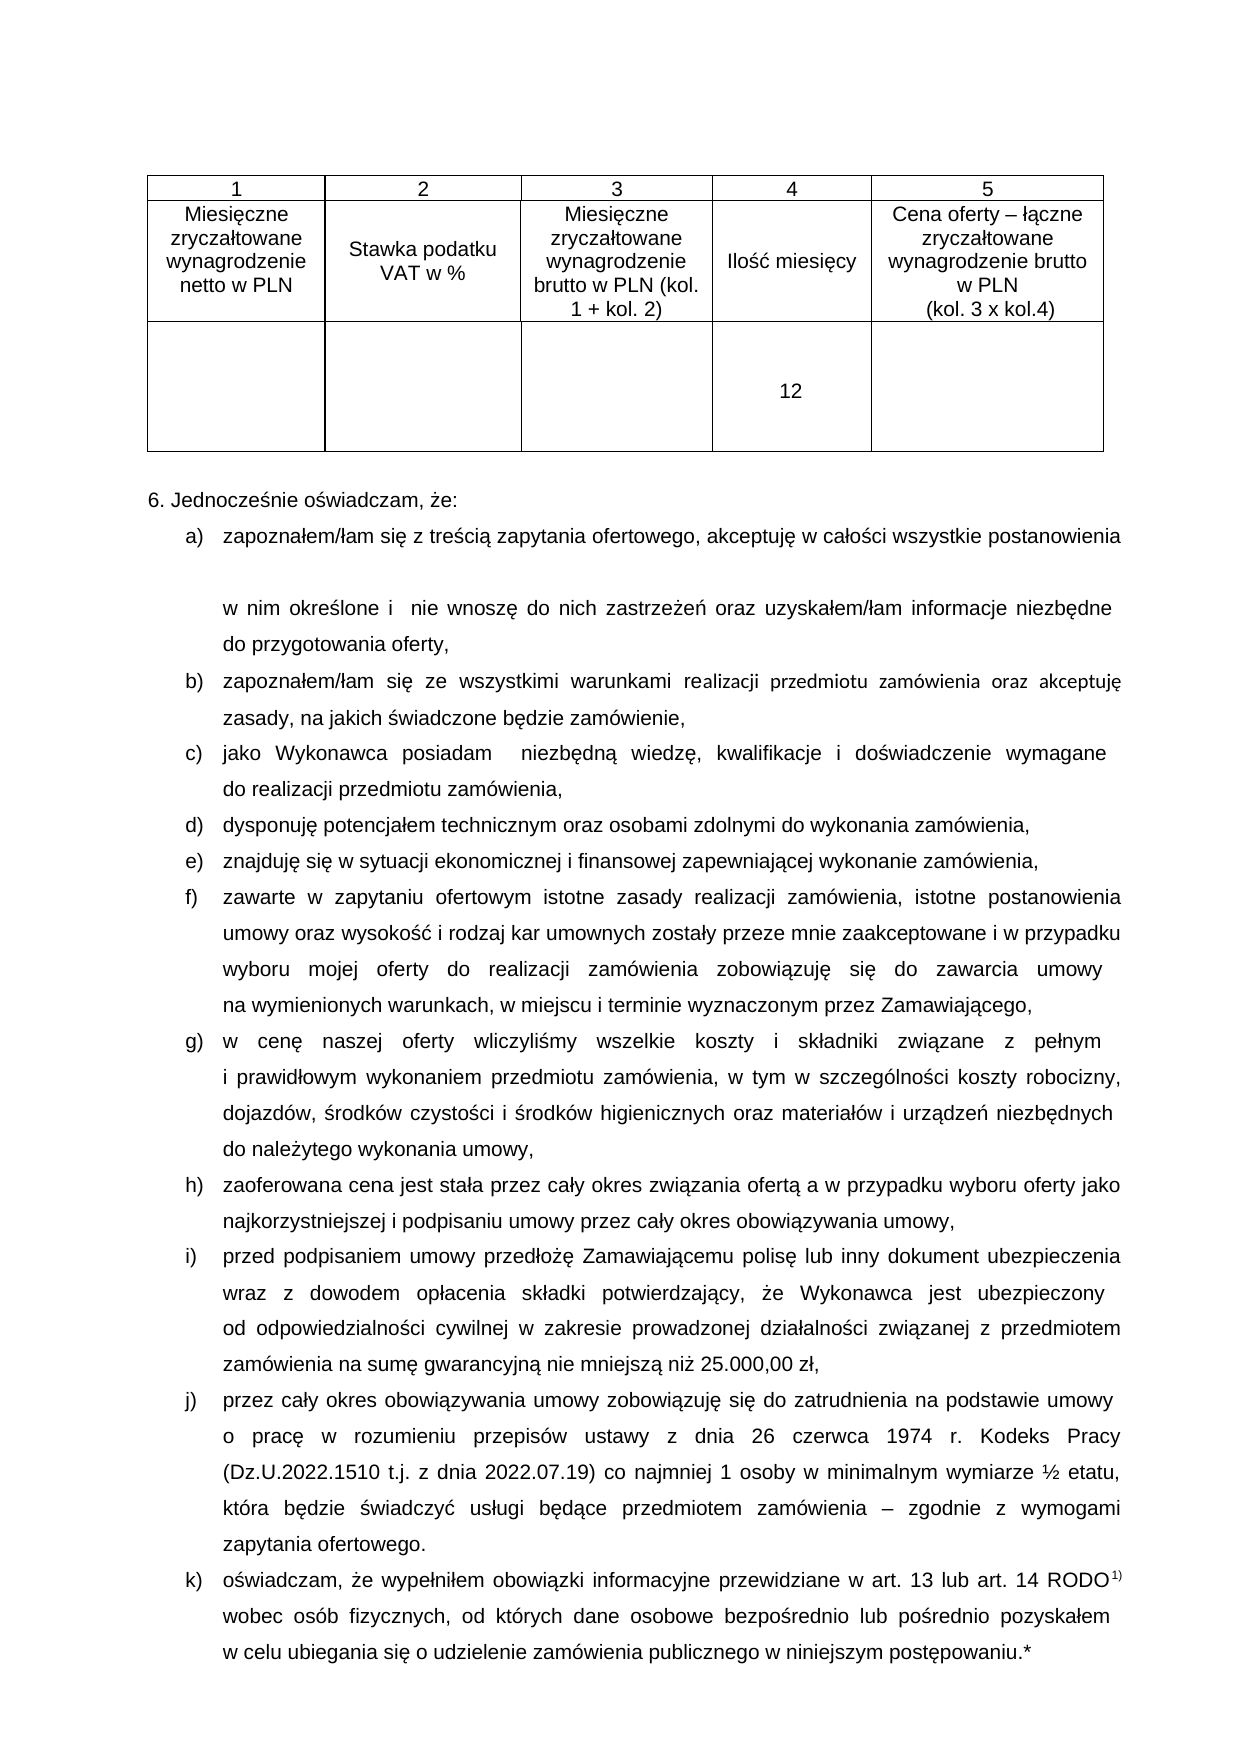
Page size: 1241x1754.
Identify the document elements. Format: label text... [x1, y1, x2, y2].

table_header 2 [326, 176, 521, 200]
table_header 4 [713, 176, 871, 200]
table_cell Miesięczne zryczałtowane wynagrodzenie netto w PLN [148, 201, 324, 321]
list jako Wykonawca posiadam niezbędną wiedzę, kwalifikacje i doświadczenie wymagane do realizacji przedmiotu zamówienia, [185, 741, 1122, 801]
table_cell [148, 322, 324, 451]
list oświadczam, że wypełniłem obowiązki informacyjne przewidziane w art. 13 lub art. 14 RODO1) wobec osób fizycznych, od których dane osobowe bezpośrednio lub pośrednio pozyskałem w celu ubiegania się o udzielenie zamówienia publicznego w niniejszym postępowaniu.* [185, 1568, 1122, 1664]
table_cell [326, 322, 521, 451]
list przez cały okres obowiązywania umowy zobowiązuję się do zatrudnienia na podstawie umowy o pracę w rozumieniu przepisów ustawy z dnia 26 czerwca 1974 r. Kodeks Pracy (Dz.U.2022.1510 t.j. z dnia 2022.07.19) co najmniej 1 osoby w minimalnym wymiarze ½ etatu, która będzie świadczyć usługi będące przedmiotem zamówienia – zgodnie z wymogami zapytania ofertowego. [185, 1388, 1122, 1556]
table_cell [522, 322, 712, 451]
table_cell Ilość miesięcy [713, 201, 871, 321]
list znajduję się w sytuacji ekonomicznej i finansowej zapewniającej wykonanie zamówienia, [185, 849, 1122, 873]
table_header 3 [522, 176, 712, 200]
list dysponuję potencjałem technicznym oraz osobami zdolnymi do wykonania zamówienia, [185, 813, 1122, 837]
table_cell Cena oferty – łączne zryczałtowane wynagrodzenie brutto w PLN (kol. 3 x kol.4) [872, 201, 1103, 321]
table_cell [872, 322, 1103, 451]
table_header 5 [872, 176, 1103, 200]
table_cell 12 [713, 322, 871, 451]
text 6. Jednocześnie oświadczam, że: [148, 488, 1122, 512]
list zawarte w zapytaniu ofertowym istotne zasady realizacji zamówienia, istotne postanowienia umowy oraz wysokość i rodzaj kar umownych zostały przeze mnie zaakceptowane i w przypadku wyboru mojej oferty do realizacji zamówienia zobowiązuję się do zawarcia umowy na wymienionych warunkach, w miejscu i terminie wyznaczonym przez Zamawiającego, [185, 885, 1122, 1017]
table_cell Stawka podatku VAT w % [326, 201, 520, 321]
table_header 1 [148, 176, 324, 200]
list w cenę naszej oferty wliczyliśmy wszelkie koszty i składniki związane z pełnym i prawidłowym wykonaniem przedmiotu zamówienia, w tym w szczególności koszty robocizny, dojazdów, środków czystości i środków higienicznych oraz materiałów i urządzeń niezbędnych do należytego wykonania umowy, [185, 1029, 1122, 1161]
list zapoznałem/łam się ze wszystkimi warunkami realizacji przedmiotu zamówienia oraz akceptuję zasady, na jakich świadczone będzie zamówienie, [185, 668, 1122, 729]
list zaoferowana cena jest stała przez cały okres związania ofertą a w przypadku wyboru oferty jako najkorzystniejszej i podpisaniu umowy przez cały okres obowiązywania umowy, [185, 1172, 1122, 1232]
list przed podpisaniem umowy przedłożę Zamawiającemu polisę lub inny dokument ubezpieczenia wraz z dowodem opłacenia składki potwierdzający, że Wykonawca jest ubezpieczony od odpowiedzialności cywilnej w zakresie prowadzonej działalności związanej z przedmiotem zamówienia na sumę gwarancyjną nie mniejszą niż 25.000,00 zł, [185, 1244, 1122, 1376]
table_cell Miesięczne zryczałtowane wynagrodzenie brutto w PLN (kol. 1 + kol. 2) [521, 201, 712, 321]
list zapoznałem/łam się z treścią zapytania ofertowego, akceptuję w całości wszystkie postanowienia w nim określone i nie wnoszę do nich zastrzeżeń oraz uzyskałem/łam informacje niezbędne do przygotowania oferty, [185, 524, 1122, 656]
